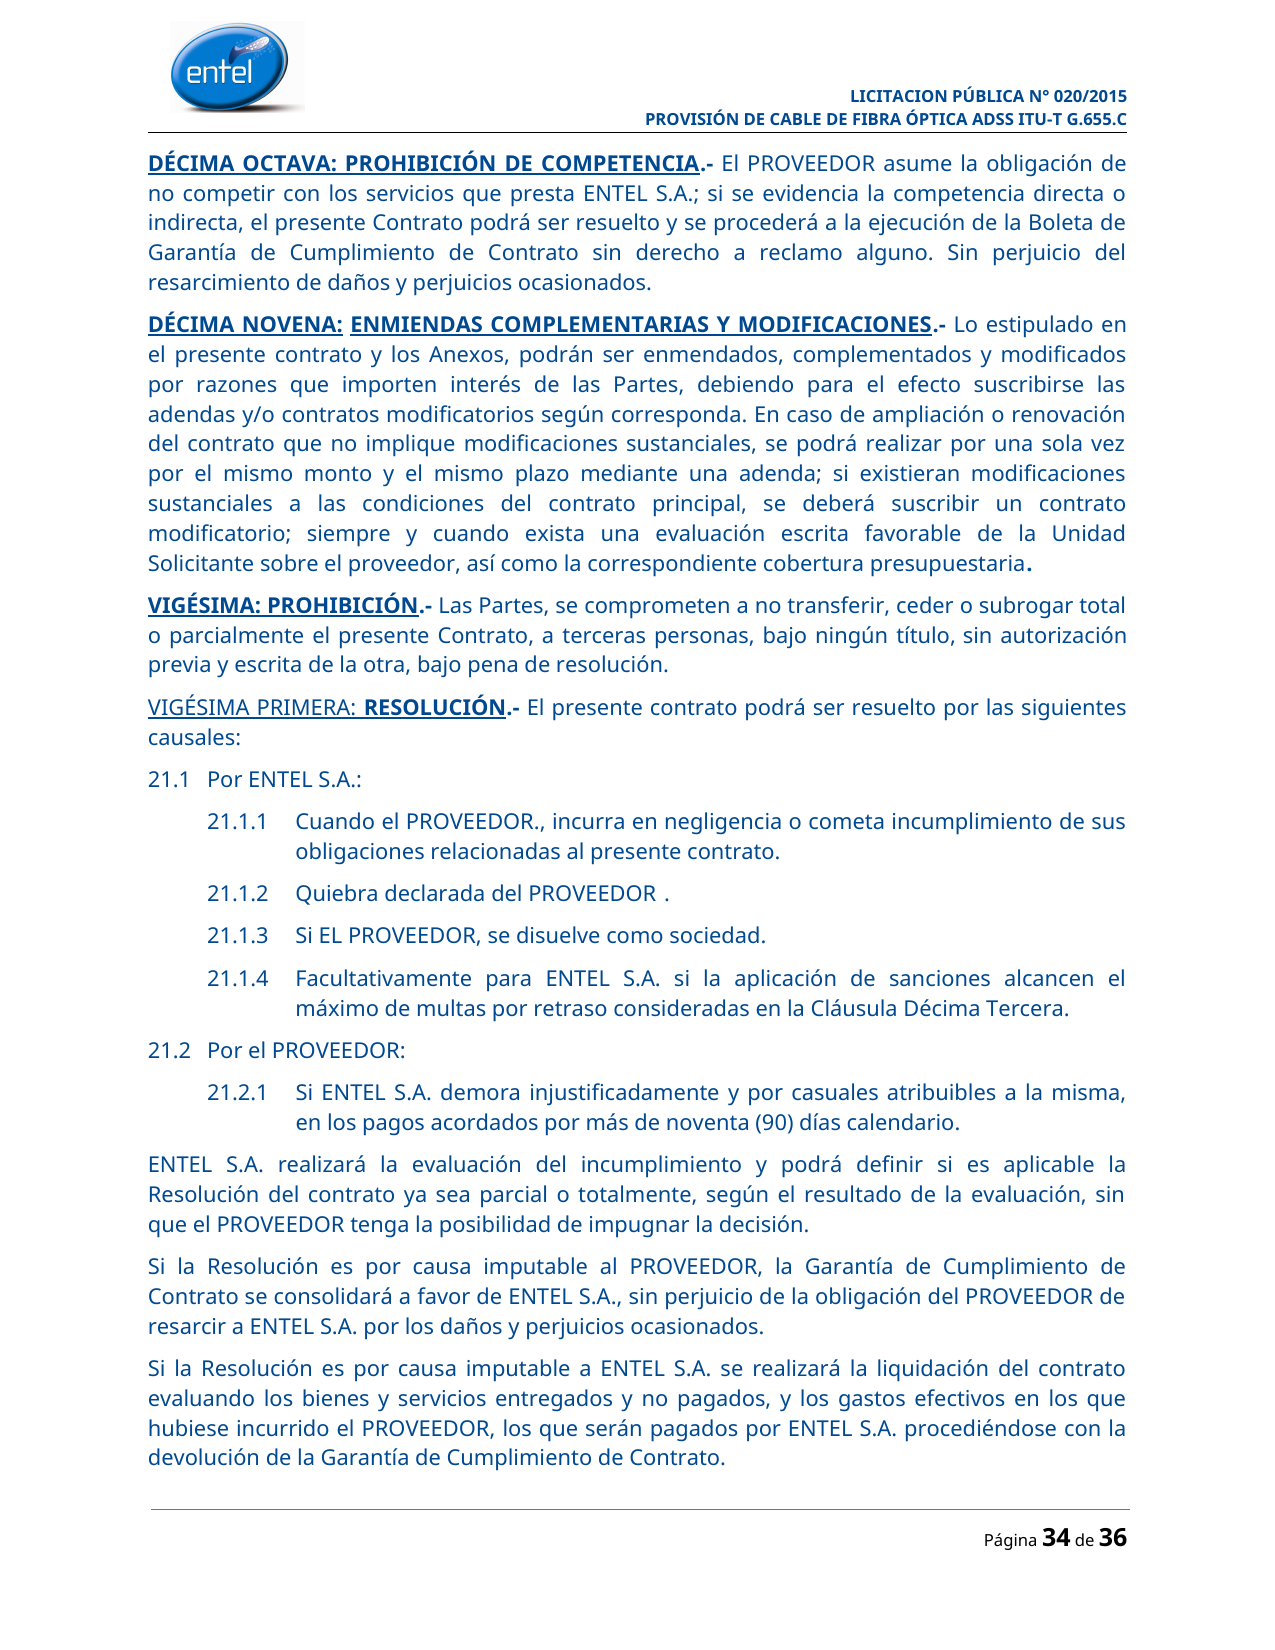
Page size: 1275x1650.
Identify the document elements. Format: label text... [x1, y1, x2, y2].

text 21.2.1 Si ENTEL S.A. demora injustificadamente y por casuales atribuibles a la misma, en los pagos acordados por más de noventa (90) días calendario. [207, 1077, 1127, 1137]
text 21.1.2 Quiebra declarada del PROVEEDOR . [148, 878, 1127, 908]
picture [170, 21, 305, 113]
text DÉCIMA NOVENA: ENMIENDAS COMPLEMENTARIAS Y MODIFICACIONES.- Lo estipulado en el presente contrato y los Anexos, podrán ser enmendados, complementados y modificados por razones que importen interés de las Partes, debiendo para el efecto suscribirse las adendas y/o contratos modificatorios según corresponda. En caso de ampliación o renovación del contrato que no implique modificaciones sustanciales, se podrá realizar por una sola vez por el mismo monto y el mismo plazo mediante una adenda; si existieran modificaciones sustanciales a las condiciones del contrato principal, se deberá suscribir un contrato modificatorio; siempre y cuando exista una evaluación escrita favorable de la Unidad Solicitante sobre el proveedor, así como la correspondiente cobertura presupuestaria. [148, 309, 1127, 577]
text DÉCIMA OCTAVA: PROHIBICIÓN DE COMPETENCIA.- El PROVEEDOR asume la obligación de no competir con los servicios que presta ENTEL S.A.; si se evidencia la competencia directa o indirecta, el presente Contrato podrá ser resuelto y se procederá a la ejecución de la Boleta de Garantía de Cumplimiento de Contrato sin derecho a reclamo alguno. Sin perjuicio del resarcimiento de daños y perjuicios ocasionados. [148, 148, 1127, 297]
text 21.1.3 Si EL PROVEEDOR, se disuelve como sociedad. [148, 920, 1127, 950]
text VIGÉSIMA PRIMERA: RESOLUCIÓN.- El presente contrato podrá ser resuelto por las siguientes causales: [148, 692, 1127, 751]
text VIGÉSIMA: PROHIBICIÓN.- Las Partes, se comprometen a no transferir, ceder o subrogar total o parcialmente el presente Contrato, a terceras personas, bajo ningún título, sin autorización previa y escrita de la otra, bajo pena de resolución. [148, 590, 1127, 679]
text 21.1.4 Facultativamente para ENTEL S.A. si la aplicación de sanciones alcancen el máximo de multas por retraso consideradas en la Cláusula Décima Tercera. [207, 963, 1127, 1022]
text 21.2 Por el PROVEEDOR: [148, 1035, 1127, 1064]
text 21.1.1 Cuando el PROVEEDOR., incurra en negligencia o cometa incumplimiento de sus obligaciones relacionadas al presente contrato. [207, 806, 1127, 866]
text Si la Resolución es por causa imputable a ENTEL S.A. se realizará la liquidación del contrato evaluando los bienes y servicios entregados y no pagados, y los gastos efectivos en los que hubiese incurrido el PROVEEDOR, los que serán pagados por ENTEL S.A. procediéndose con la devolución de la Garantía de Cumplimiento de Contrato. [148, 1353, 1127, 1472]
text ENTEL S.A. realizará la evaluación del incumplimiento y podrá definir si es aplicable la Resolución del contrato ya sea parcial o totalmente, según el resultado de la evaluación, sin que el PROVEEDOR tenga la posibilidad de impugnar la decisión. [148, 1149, 1127, 1238]
text Si la Resolución es por causa imputable al PROVEEDOR, la Garantía de Cumplimiento de Contrato se consolidará a favor de ENTEL S.A., sin perjuicio de la obligación del PROVEEDOR de resarcir a ENTEL S.A. por los daños y perjuicios ocasionados. [148, 1251, 1127, 1340]
text 21.1 Por ENTEL S.A.: [148, 764, 1127, 793]
